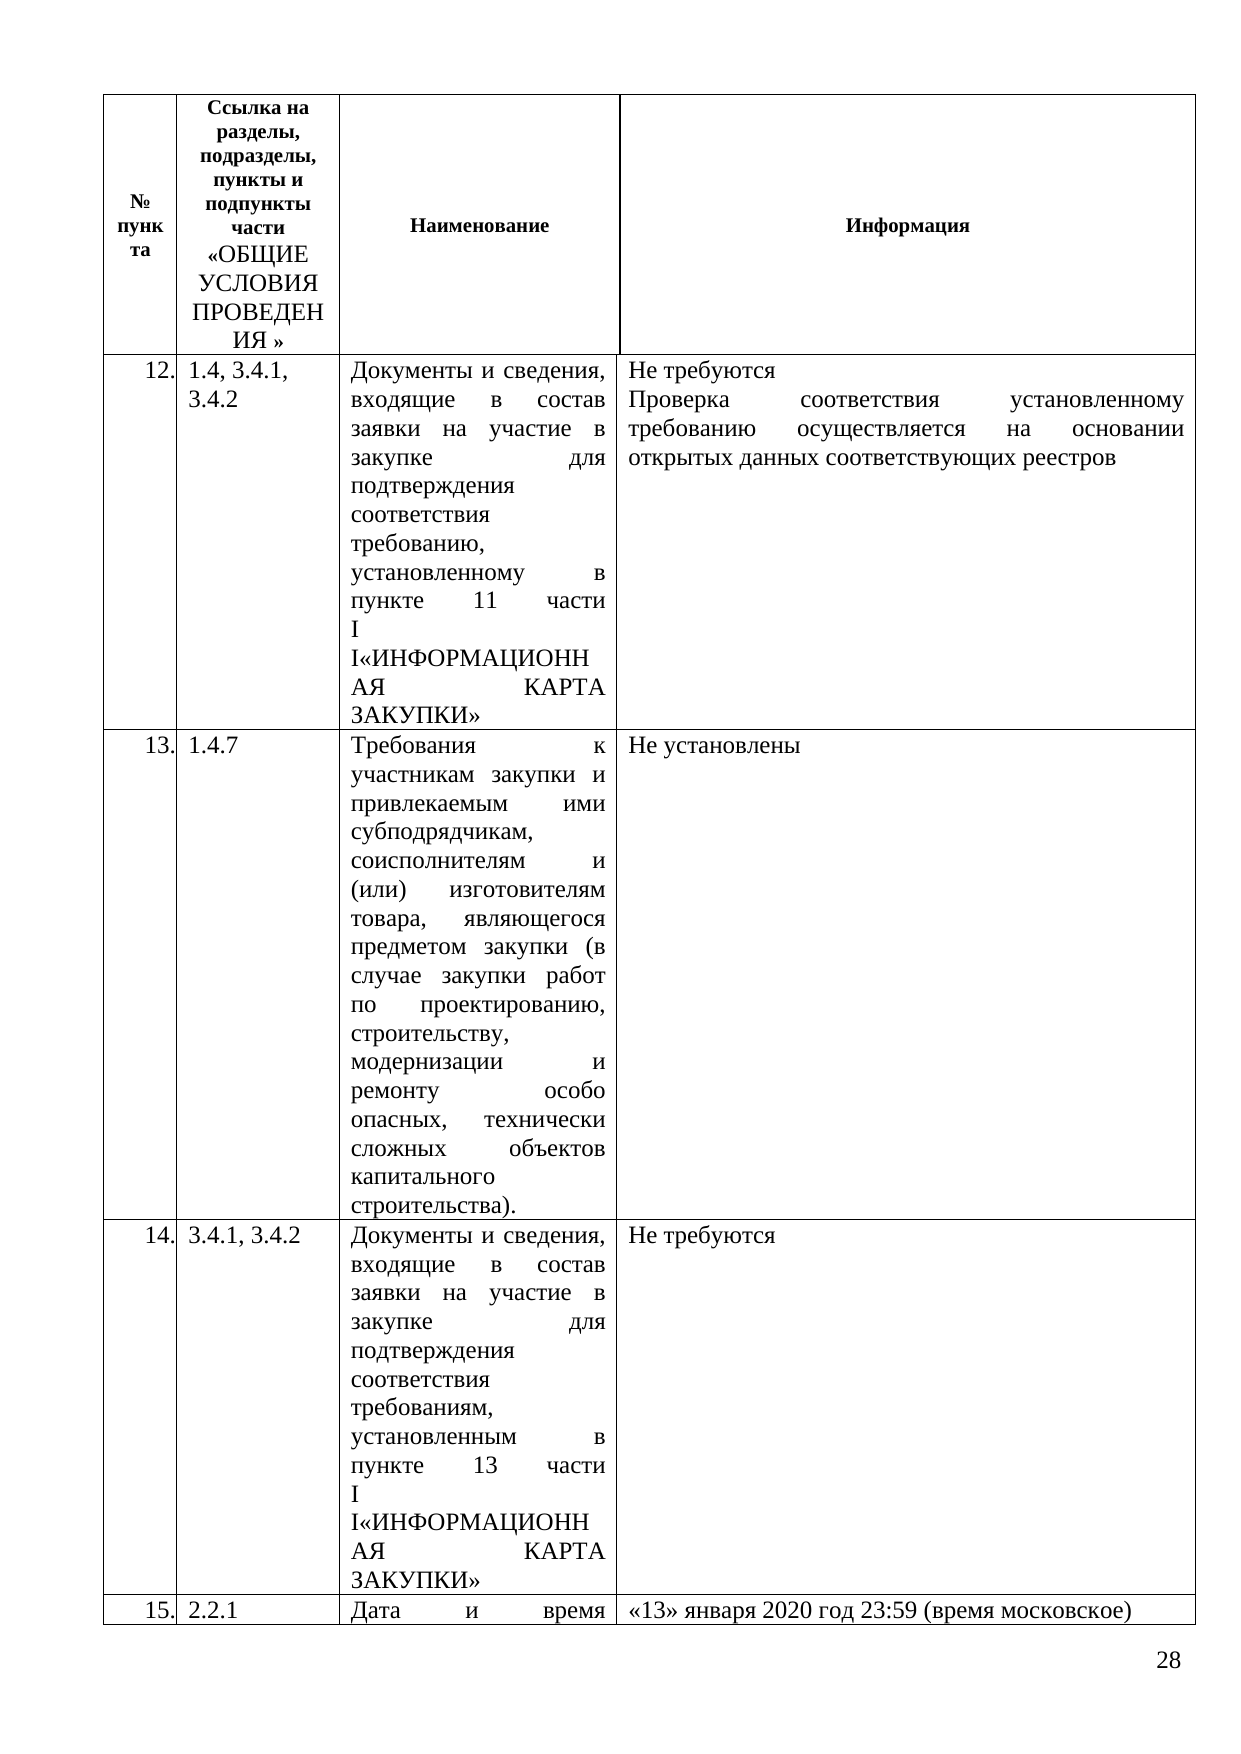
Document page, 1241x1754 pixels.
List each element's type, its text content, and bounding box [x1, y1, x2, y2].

table_cell Не требуются [617, 1220, 1195, 1594]
table_cell Документы и сведения, входящие в состав заявки на участие в закупке для подтверждения соответствия требованиям, установленным в пункте 13 части II«ИНФОРМАЦИОННАЯ КАРТА ЗАКУПКИ» [340, 1220, 616, 1594]
table_header Ссылка на разделы, подразделы, пункты и подпункты части «ОБЩИЕ УСЛОВИЯ ПРОВЕДЕНИЯ » [177, 95, 339, 354]
table_cell [104, 1220, 176, 1594]
table_header № пункта [104, 95, 176, 354]
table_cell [340, 1595, 616, 1623]
table_cell 1.4.7 [177, 730, 339, 1219]
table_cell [617, 1595, 1195, 1623]
table_cell [104, 1595, 176, 1623]
table_cell Требования к участникам закупки и привлекаемым ими субподрядчикам, соисполнителям и (или) изготовителям товара, являющегося предметом закупки (в случае закупки работ по проектированию, строительству, модернизации и ремонту особо опасных, технически сложных объектов капитального строительства). [340, 730, 616, 1219]
table_cell 3.4.1, 3.4.2 [177, 1220, 339, 1594]
table_cell [104, 730, 176, 1219]
table_cell Документы и сведения, входящие в состав заявки на участие в закупке для подтверждения соответствия требованию, установленному в пункте 11 части II«ИНФОРМАЦИОННАЯ КАРТА ЗАКУПКИ» [340, 355, 616, 729]
table_cell [104, 355, 176, 729]
table_cell Не требуются Проверка соответствия установленному требованию осуществляется на основании открытых данных соответствующих реестров [617, 355, 1195, 729]
table_header Информация [621, 95, 1195, 354]
table_cell 2.2.1 [177, 1595, 339, 1623]
table_header Наименование [340, 95, 619, 354]
table_cell Не установлены [617, 730, 1195, 1219]
table_cell 1.4, 3.4.1, 3.4.2 [177, 355, 339, 729]
